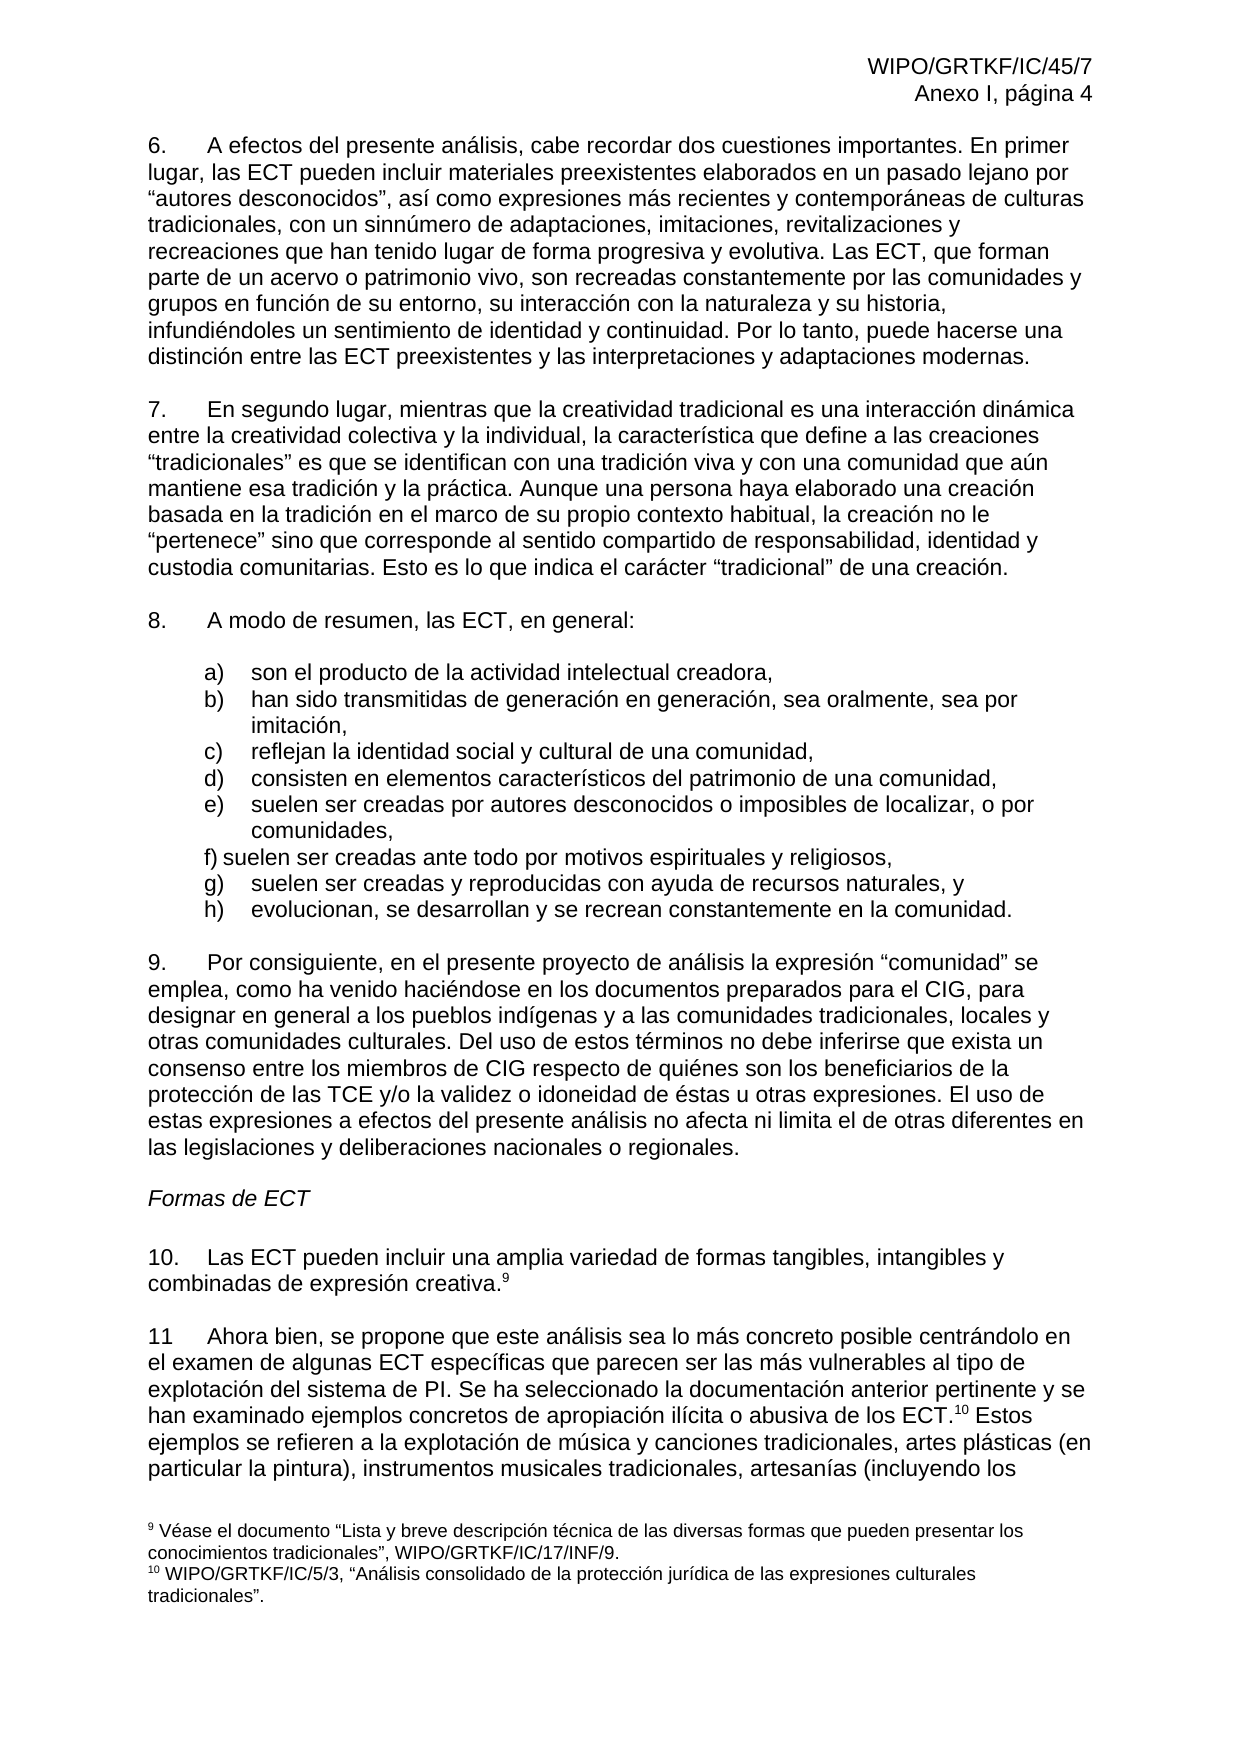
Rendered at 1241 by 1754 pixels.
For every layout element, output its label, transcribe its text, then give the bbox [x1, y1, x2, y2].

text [148, 1323, 1092, 1481]
list En segundo lugar, mientras que la creatividad tradicional es una interacción dinámica entre la creatividad colectiva y la individual, la característica que define a las creaciones “tradicionales” es que se identifican con una tradición viva y con una comunidad que aún mantiene esa tradición y la práctica. Aunque una persona haya elaborado una creación basada en la tradición en el marco de su propio contexto habitual, la creación no le “pertenece” sino que corresponde al sentido compartido de responsabilidad, identidad y custodia comunitarias. Esto es lo que indica el carácter “tradicional” de una creación. [148, 396, 1092, 580]
list son el producto de la actividad intelectual creadora, [204, 659, 1092, 686]
list consisten en elementos característicos del patrimonio de una comunidad, [204, 765, 1092, 791]
text Formas de ECT [148, 1185, 1092, 1211]
list suelen ser creadas ante todo por motivos espirituales y religiosos, [204, 844, 1092, 870]
list Por consiguiente, en el presente proyecto de análisis la expresión “comunidad” se emplea, como ha venido haciéndose en los documentos preparados para el CIG, para designar en general a los pueblos indígenas y a las comunidades tradicionales, locales y otras comunidades culturales. Del uso de estos términos no debe inferirse que exista un consenso entre los miembros de CIG respecto de quiénes son los beneficiarios de la protección de las TCE y/o la validez o idoneidad de éstas u otras expresiones. El uso de estas expresiones a efectos del presente análisis no afecta ni limita el de otras diferentes en las legislaciones y deliberaciones nacionales o regionales. [148, 949, 1092, 1160]
list A modo de resumen, las ECT, en general: [148, 607, 1092, 633]
list suelen ser creadas por autores desconocidos o imposibles de localizar, o por comunidades, [204, 791, 1092, 844]
text 10. Las ECT pueden incluir una amplia variedad de formas tangibles, intangibles y combinadas de expresión creativa. [148, 1244, 1092, 1297]
list A efectos del presente análisis, cabe recordar dos cuestiones importantes. En primer lugar, las ECT pueden incluir materiales preexistentes elaborados en un pasado lejano por “autores desconocidos”, así como expresiones más recientes y contemporáneas de culturas tradicionales, con un sinnúmero de adaptaciones, imitaciones, revitalizaciones y recreaciones que han tenido lugar de forma progresiva y evolutiva. Las ECT, que forman parte de un acervo o patrimonio vivo, son recreadas constantemente por las comunidades y grupos en función de su entorno, su interacción con la naturaleza y su historia, infundiéndoles un sentimiento de identidad y continuidad. Por lo tanto, puede hacerse una distinción entre las ECT preexistentes y las interpretaciones y adaptaciones modernas. [148, 132, 1092, 369]
list suelen ser creadas y reproducidas con ayuda de recursos naturales, y [204, 870, 1092, 896]
list evolucionan, se desarrollan y se recrean constantemente en la comunidad. [204, 896, 1092, 923]
list reflejan la identidad social y cultural de una comunidad, [204, 738, 1092, 765]
list han sido transmitidas de generación en generación, sea oralmente, sea por imitación, [204, 686, 1092, 738]
